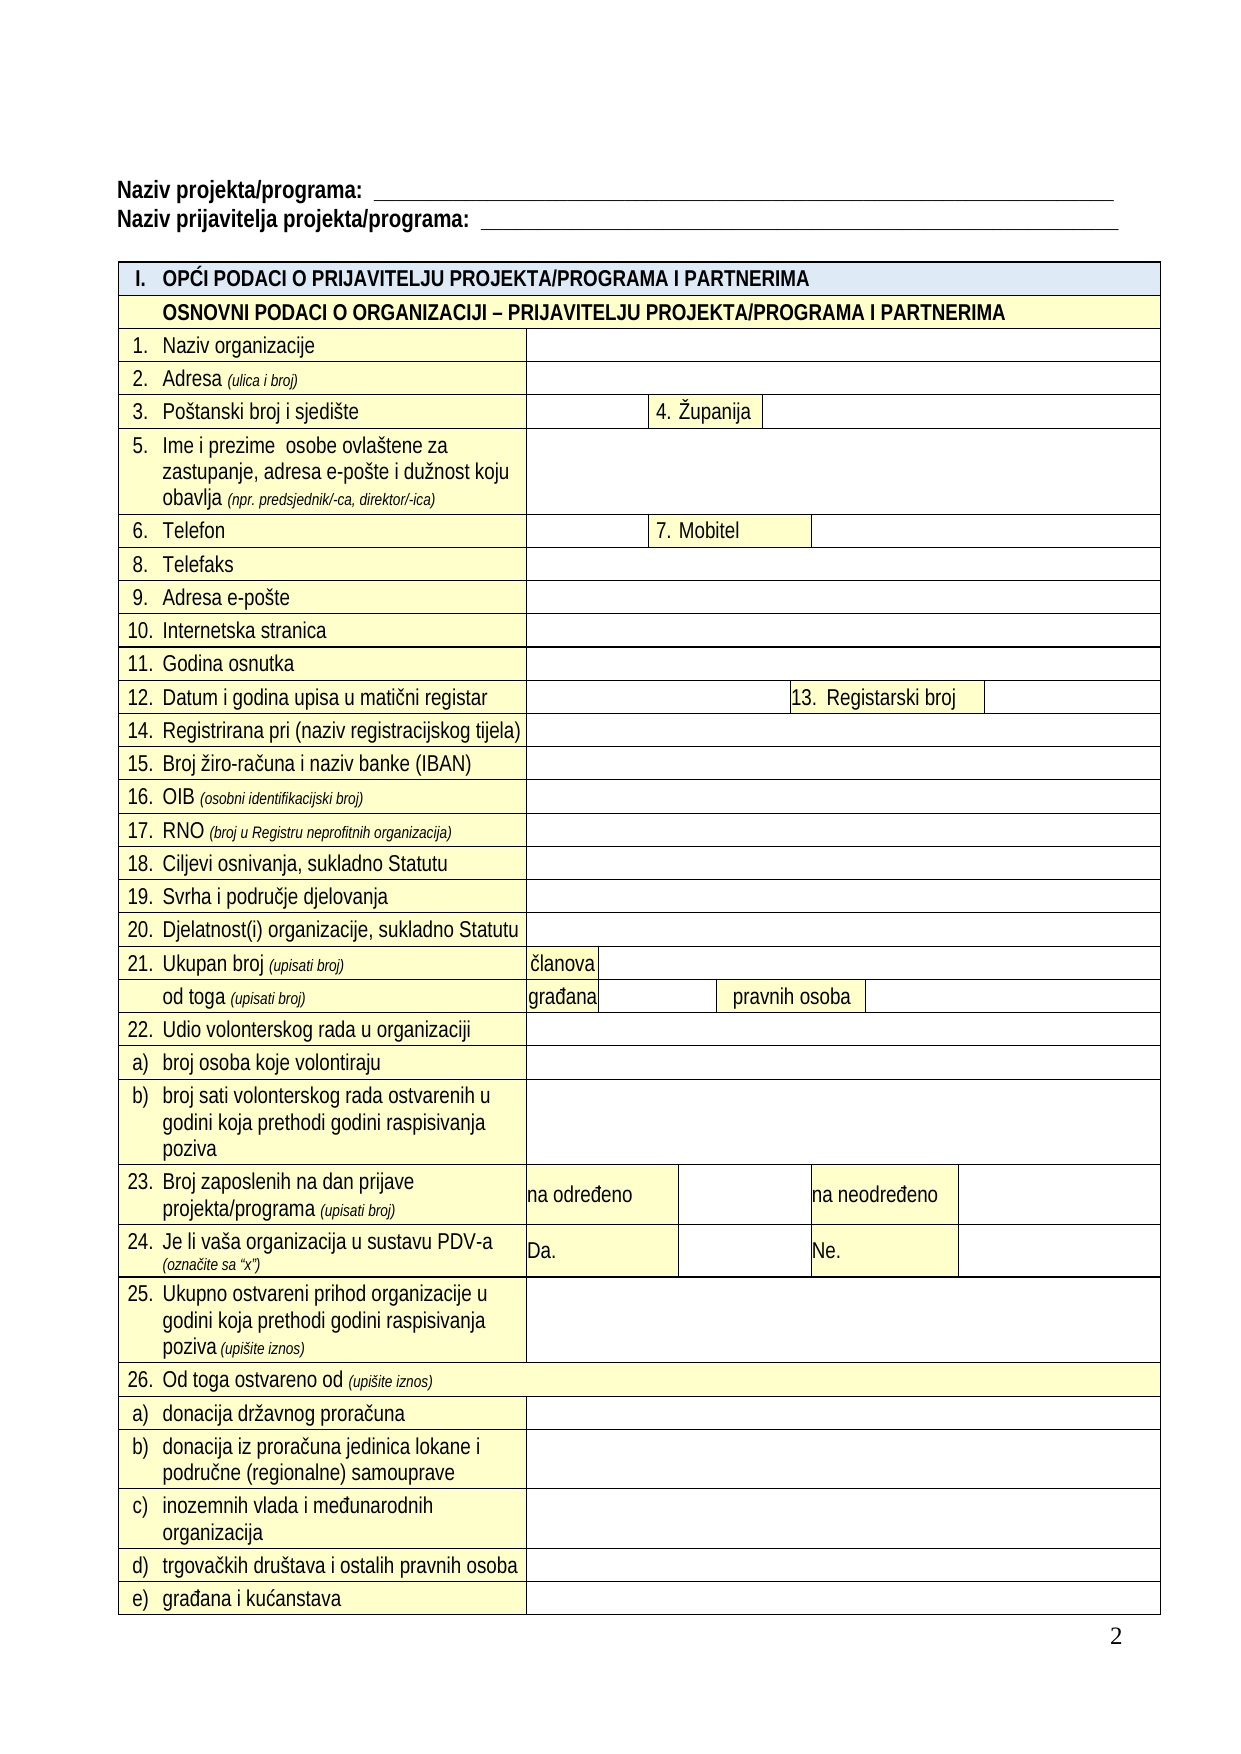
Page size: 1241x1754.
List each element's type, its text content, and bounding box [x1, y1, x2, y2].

table_cell 3. [119, 395, 162, 428]
table_cell [527, 614, 1160, 646]
table_cell Je li vaša organizacija u sustavu PDV-a (označite sa “x”) [162, 1225, 526, 1276]
table_cell [527, 329, 1160, 361]
table_cell 14. [119, 714, 162, 746]
table_cell [866, 980, 1160, 1012]
table_cell d) [119, 1549, 162, 1581]
table_cell Adresa e-pošte [162, 581, 526, 613]
table_cell Registrirana pri (naziv registracijskog tijela) [162, 714, 526, 746]
table_cell [527, 1046, 1160, 1078]
table_cell Da. [527, 1225, 678, 1276]
table_cell 10. [119, 614, 162, 646]
table_cell Broj zaposlenih na dan prijave projekta/programa (upisati broj) [162, 1165, 526, 1224]
table_cell [812, 515, 1160, 547]
table_cell 4. [649, 395, 678, 428]
table_cell b) [119, 1080, 162, 1164]
table_cell [527, 362, 1160, 394]
table_cell [527, 1489, 1160, 1548]
table_header I. [119, 263, 162, 295]
table_cell od toga (upisati broj) [162, 980, 526, 1012]
table_cell članova [527, 947, 598, 979]
table_cell 20. [119, 913, 162, 946]
table_cell [527, 1430, 1160, 1488]
table_cell [599, 947, 1160, 979]
table_cell Naziv organizacije [162, 329, 526, 361]
text Naziv prijavitelja projekta/programa: ________________________________________________________ [117, 204, 1122, 233]
table_cell Poštanski broj i sjedište [162, 395, 526, 428]
table_cell 2. [119, 362, 162, 394]
table_cell [527, 648, 1160, 680]
table_cell Registarski broj [826, 681, 984, 713]
table_cell [679, 1165, 811, 1224]
table_cell 8. [119, 548, 162, 580]
table_cell e) [119, 1582, 162, 1614]
table_cell 13. [791, 681, 826, 713]
table_cell [763, 395, 1160, 428]
table_cell [959, 1165, 1160, 1224]
table_cell pravnih osoba [717, 980, 865, 1012]
table_cell [959, 1225, 1160, 1276]
table_cell [527, 880, 1160, 912]
table_cell inozemnih vlada i međunarodnih organizacija [162, 1489, 526, 1548]
table_cell [119, 296, 162, 328]
table_cell Mobitel [678, 515, 811, 547]
table_cell 6. [119, 515, 162, 547]
table_cell [527, 548, 1160, 580]
table_cell Godina osnutka [162, 648, 526, 680]
table_cell građana i kućanstava [162, 1582, 526, 1614]
table_cell Ukupno ostvareni prihod organizacije u godini koja prethodi godini raspisivanja poziva (upišite iznos) [162, 1278, 526, 1362]
table_cell OIB (osobni identifikacijski broj) [162, 780, 526, 813]
table_cell [527, 913, 1160, 946]
table_cell [527, 714, 1160, 746]
table_cell Adresa (ulica i broj) [162, 362, 526, 394]
table_cell [119, 980, 162, 1012]
text Naziv projekta/programa: _________________________________________________________________ [117, 176, 1122, 204]
table_cell 16. [119, 780, 162, 813]
table_cell Telefon [162, 515, 526, 547]
table_cell donacija državnog proračuna [162, 1397, 526, 1429]
table_cell 1. [119, 329, 162, 361]
table_cell OSNOVNI PODACI O ORGANIZACIJI – PRIJAVITELJU PROJEKTA/PROGRAMA I PARTNERIMA [162, 296, 1160, 328]
table_cell Svrha i područje djelovanja [162, 880, 526, 912]
table_cell broj sati volonterskog rada ostvarenih u godini koja prethodi godini raspisivanja poziva [162, 1080, 526, 1164]
table_cell [527, 847, 1160, 879]
table_cell [527, 747, 1160, 779]
table_cell 7. [649, 515, 678, 547]
table_cell [527, 1080, 1160, 1164]
table_cell 18. [119, 847, 162, 879]
table_cell [527, 814, 1160, 846]
table_cell a) [119, 1397, 162, 1429]
table_cell [527, 515, 648, 547]
table_cell Ukupan broj (upisati broj) [162, 947, 526, 979]
table_cell Od toga ostvareno od (upišite iznos) [162, 1363, 1160, 1396]
table_cell 11. [119, 648, 162, 680]
table_cell 5. [119, 429, 162, 513]
table_cell [527, 1582, 1160, 1614]
table_cell Internetska stranica [162, 614, 526, 646]
table_cell Broj žiro-računa i naziv banke (IBAN) [162, 747, 526, 779]
table_cell Telefaks [162, 548, 526, 580]
table_cell 17. [119, 814, 162, 846]
table_cell Ne. [812, 1225, 958, 1276]
table_cell Ime i prezime osobe ovlaštene za zastupanje, adresa e-pošte i dužnost koju obavlja (npr. predsjednik/-ca, direktor/-ica) [162, 429, 526, 513]
table_cell a) [119, 1046, 162, 1078]
table_cell Ciljevi osnivanja, sukladno Statutu [162, 847, 526, 879]
table_cell na određeno [527, 1165, 678, 1224]
table_cell 12. [119, 681, 162, 713]
table_cell na neodređeno [812, 1165, 958, 1224]
table_cell [527, 1278, 1160, 1362]
table_cell Datum i godina upisa u matični registar [162, 681, 526, 713]
table_cell 24. [119, 1225, 162, 1276]
table_cell [527, 1549, 1160, 1581]
table_cell [527, 395, 648, 428]
table_cell donacija iz proračuna jedinica lokane i područne (regionalne) samouprave [162, 1430, 526, 1488]
table_cell [527, 1013, 1160, 1045]
table_cell 26. [119, 1363, 162, 1396]
table_cell 25. [119, 1278, 162, 1362]
table_cell Djelatnost(i) organizacije, sukladno Statutu [162, 913, 526, 946]
table_cell [527, 681, 790, 713]
table_cell 9. [119, 581, 162, 613]
table_cell [527, 780, 1160, 813]
table_cell [527, 429, 1160, 513]
table_cell [679, 1225, 811, 1276]
table_cell 15. [119, 747, 162, 779]
table_cell Županija [678, 395, 762, 428]
table_cell građana [527, 980, 598, 1012]
table_cell trgovačkih društava i ostalih pravnih osoba [162, 1549, 526, 1581]
table_cell [599, 980, 716, 1012]
table_cell 19. [119, 880, 162, 912]
table_cell [527, 581, 1160, 613]
table_cell [985, 681, 1160, 713]
table_cell [527, 1397, 1160, 1429]
table_cell 23. [119, 1165, 162, 1224]
table_cell c) [119, 1489, 162, 1548]
table_cell RNO (broj u Registru neprofitnih organizacija) [162, 814, 526, 846]
table_cell broj osoba koje volontiraju [162, 1046, 526, 1078]
table_cell Udio volonterskog rada u organizaciji [162, 1013, 526, 1045]
table_cell b) [119, 1430, 162, 1488]
table_cell 22. [119, 1013, 162, 1045]
table_header OPĆI PODACI O PRIJAVITELJU PROJEKTA/PROGRAMA I PARTNERIMA [162, 263, 1160, 295]
table_cell 21. [119, 947, 162, 979]
